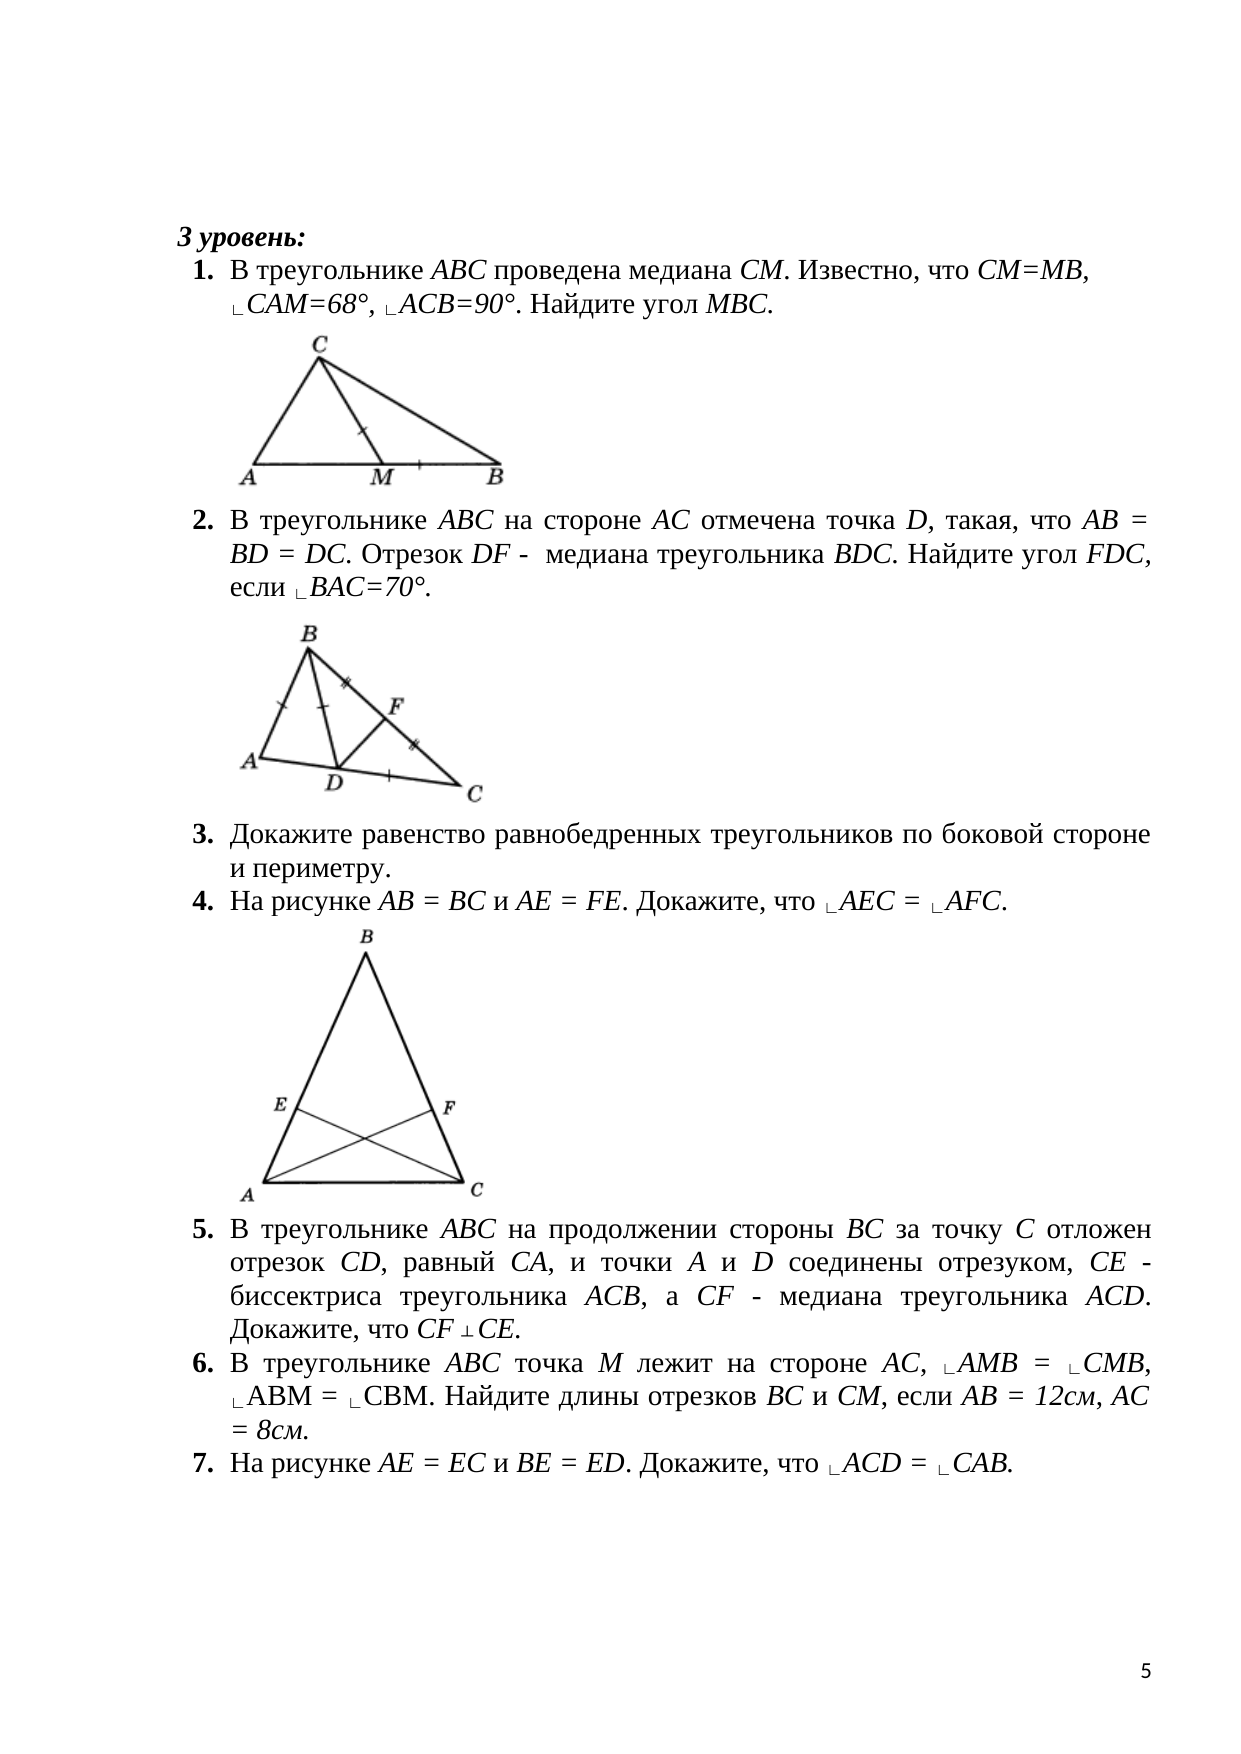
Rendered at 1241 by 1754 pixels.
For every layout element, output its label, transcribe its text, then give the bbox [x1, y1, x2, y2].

list На рисунке АЕ = ЕС и ВЕ = ED. Докажите, что ∟АСD = ∟САВ. [192, 1446, 1152, 1479]
list В треугольнике АВС на продолжении стороны ВС за точку С отложен отрезок СD, равный СА, и точки А и D соединены отрезуком, СЕ - биссектриса треугольника АСВ, а CF - медиана треугольника ACD. Докажите, что CF ┴ CE. [192, 1211, 1152, 1345]
picture [229, 319, 541, 503]
list Докажите равенство равнобедренных треугольников по боковой стороне и периметру. [192, 816, 1152, 883]
picture [229, 916, 492, 1211]
picture [229, 603, 502, 817]
list В треугольнике АВС на стороне АС отмечена точка D, такая, что AB = BD = DC. Отрезок DF - медиана треугольника BDC. Найдите угол FDC, если ∟ВАС=70°. [192, 502, 1152, 603]
list На рисунке АВ = ВС и АЕ = FE. Докажите, что ∟АЕС = ∟AFC. [192, 883, 1152, 917]
list В треугольнике АВС проведена медиана CM. Известно, что СМ=МВ, ∟САМ=68°, ∟АСВ=90°. Найдите угол МВС. [192, 252, 1152, 319]
text 3 уровень: [177, 219, 1152, 252]
list В треугольнике АВС точка М лежит на стороне АС, ∟АМВ = ∟СМВ, ∟АВМ = ∟СВМ. Найдите длины отрезков ВС и СМ, если АВ = 12см, АС = 8см. [192, 1345, 1152, 1446]
